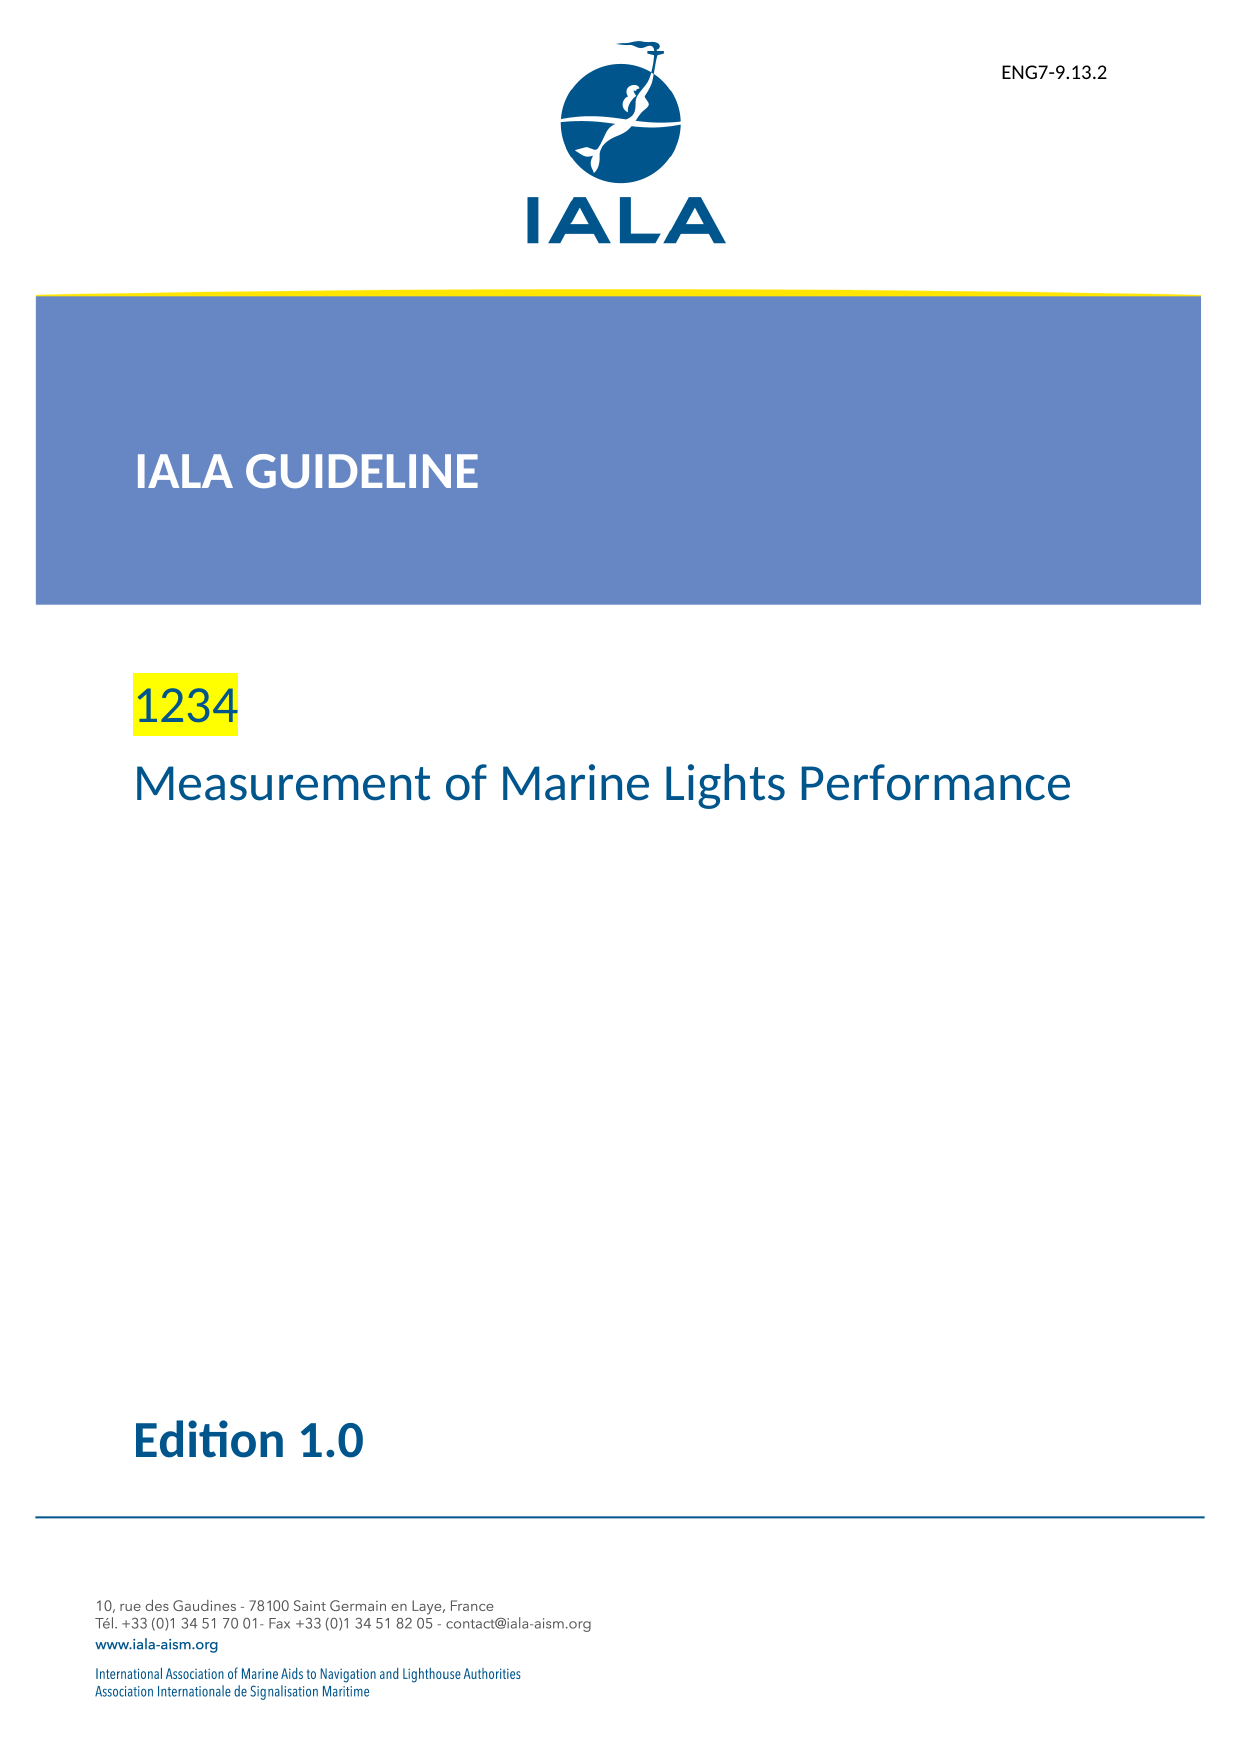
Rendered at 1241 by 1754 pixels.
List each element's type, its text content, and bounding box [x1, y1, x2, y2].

text 1234 [133, 672, 1107, 736]
text Edition 1.0 [133, 1407, 1107, 1470]
picture [0, 29, 1240, 616]
table_header IALA Guideline [40, 320, 1014, 627]
picture [89, 1595, 622, 1714]
text Measurement of Marine Lights Performance [133, 759, 1107, 811]
